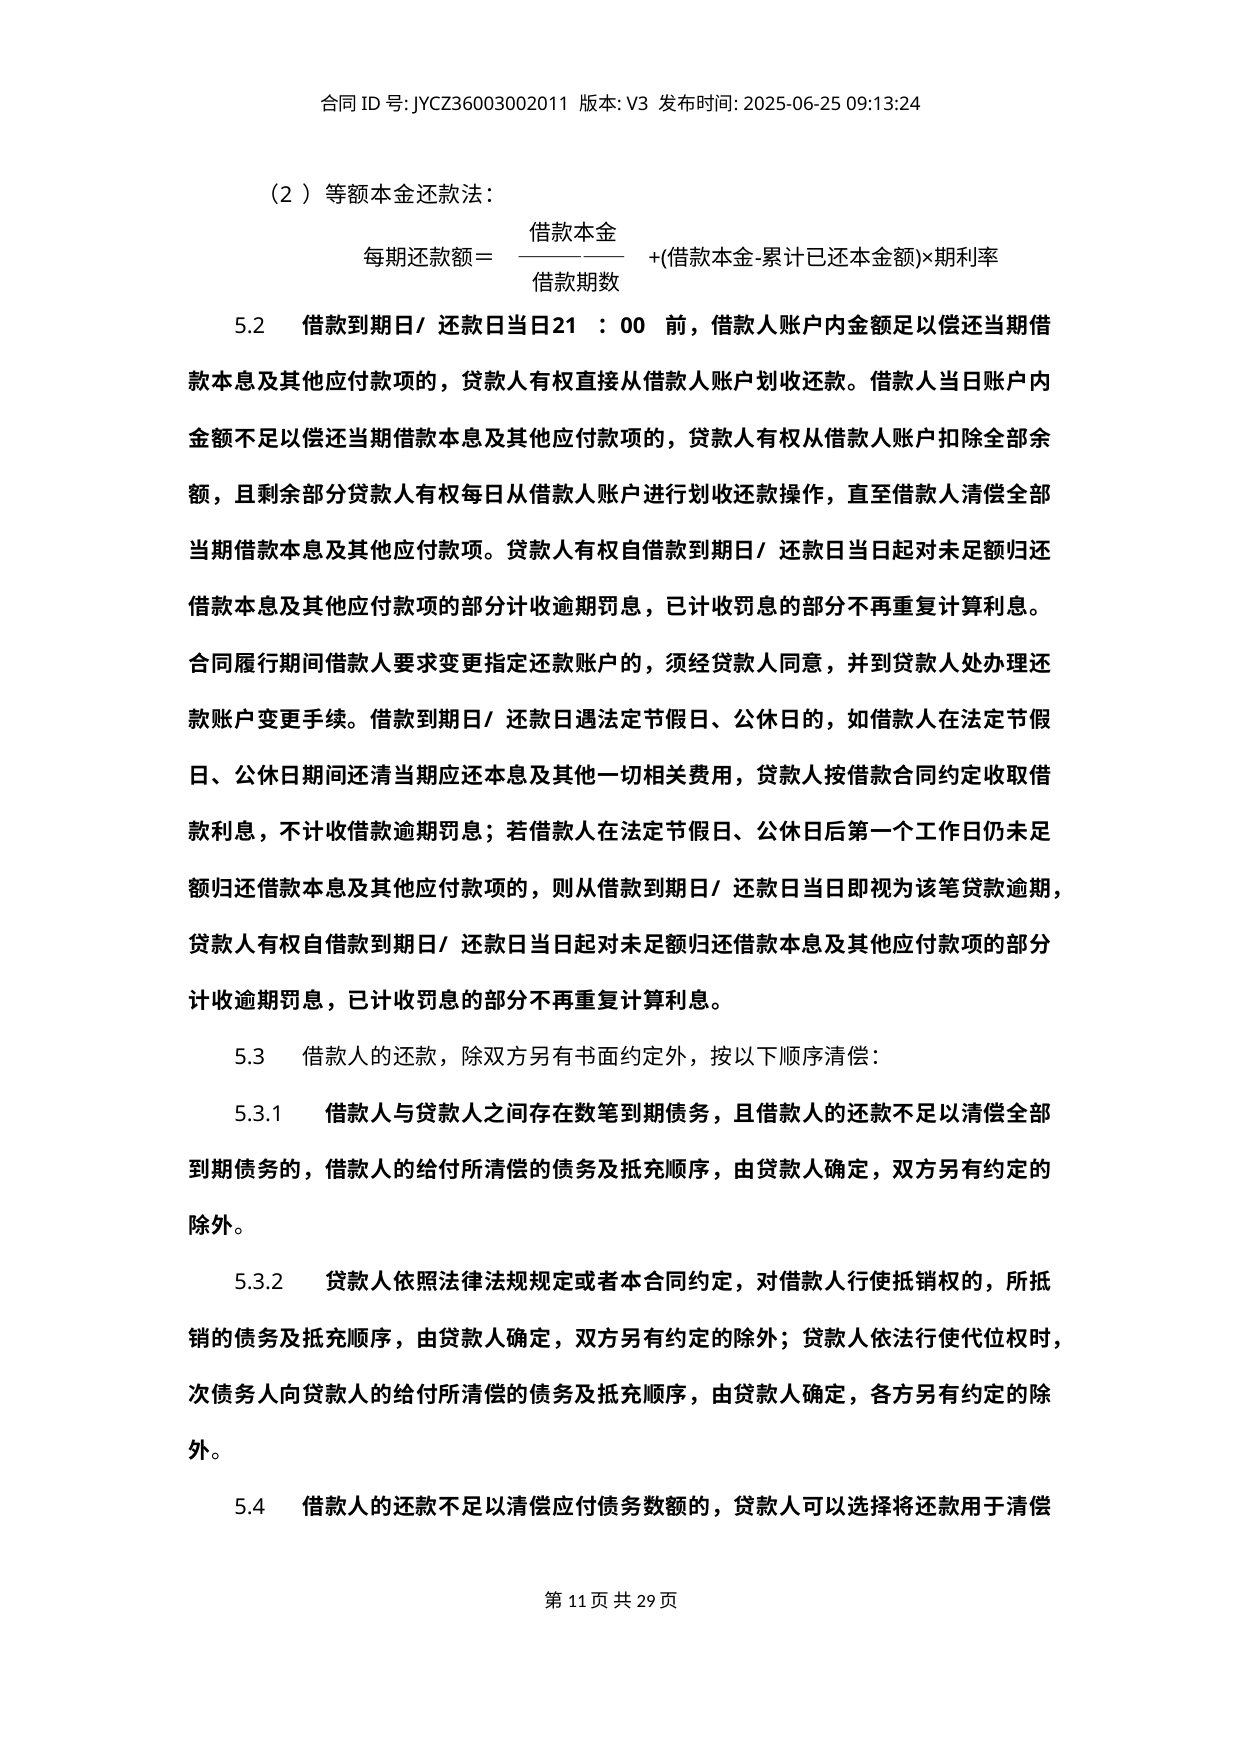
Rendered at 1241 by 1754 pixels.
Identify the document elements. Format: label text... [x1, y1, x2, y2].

text 5.3.2 贷款人依照法律法规规定或者本合同约定，对借款人行使抵销权的，所抵销的债务及抵充顺序，由贷款人确定，双方另有约定的除外；贷款人依法行使代位权时，次债务人向贷款人的给付所清偿的债务及抵充顺序，由贷款人确定，各方另有约定的除外。 [189, 1252, 1052, 1477]
text 5.2 借款到期日/还款日当日21：00前，借款人账户内金额足以偿还当期借款本息及其他应付款项的，贷款人有权直接从借款人账户划收还款。借款人当日账户内金额不足以偿还当期借款本息及其他应付款项的，贷款人有权从借款人账户扣除全部余额，且剩余部分贷款人有权每日从借款人账户进行划收还款操作，直至借款人清偿全部当期借款本息及其他应付款项。贷款人有权自借款到期日/还款日当日起对未足额归还借款本息及其他应付款项的部分计收逾期罚息，已计收罚息的部分不再重复计算利息。合同履行期间借款人要求变更指定还款账户的，须经贷款人同意，并到贷款人处办理还款账户变更手续。借款到期日/还款日遇法定节假日、公休日的，如借款人在法定节假日、公休日期间还清当期应还本息及其他一切相关费用，贷款人按借款合同约定收取借款利息，不计收借款逾期罚息；若借款人在法定节假日、公休日后第一个工作日仍未足额归还借款本息及其他应付款项的，则从借款到期日/还款日当日即视为该笔贷款逾期，贷款人有权自借款到期日/还款日当日起对未足额归还借款本息及其他应付款项的部分计收逾期罚息，已计收罚息的部分不再重复计算利息。 [189, 296, 1052, 1027]
text 每期还款额＝ ————— +(借款本金-累计已还本金额)×期利率 [189, 246, 1052, 271]
text 借款本金 [189, 221, 1052, 246]
text 5.3.1 借款人与贷款人之间存在数笔到期债务，且借款人的还款不足以清偿全部到期债务的，借款人的给付所清偿的债务及抵充顺序，由贷款人确定，双方另有约定的除外。 [189, 1083, 1052, 1252]
text 借款期数 [189, 271, 1052, 296]
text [189, 1477, 1052, 1533]
text （2）等额本金还款法： [189, 164, 1052, 221]
text 5.3 借款人的还款，除双方另有书面约定外，按以下顺序清偿： [189, 1027, 1052, 1083]
